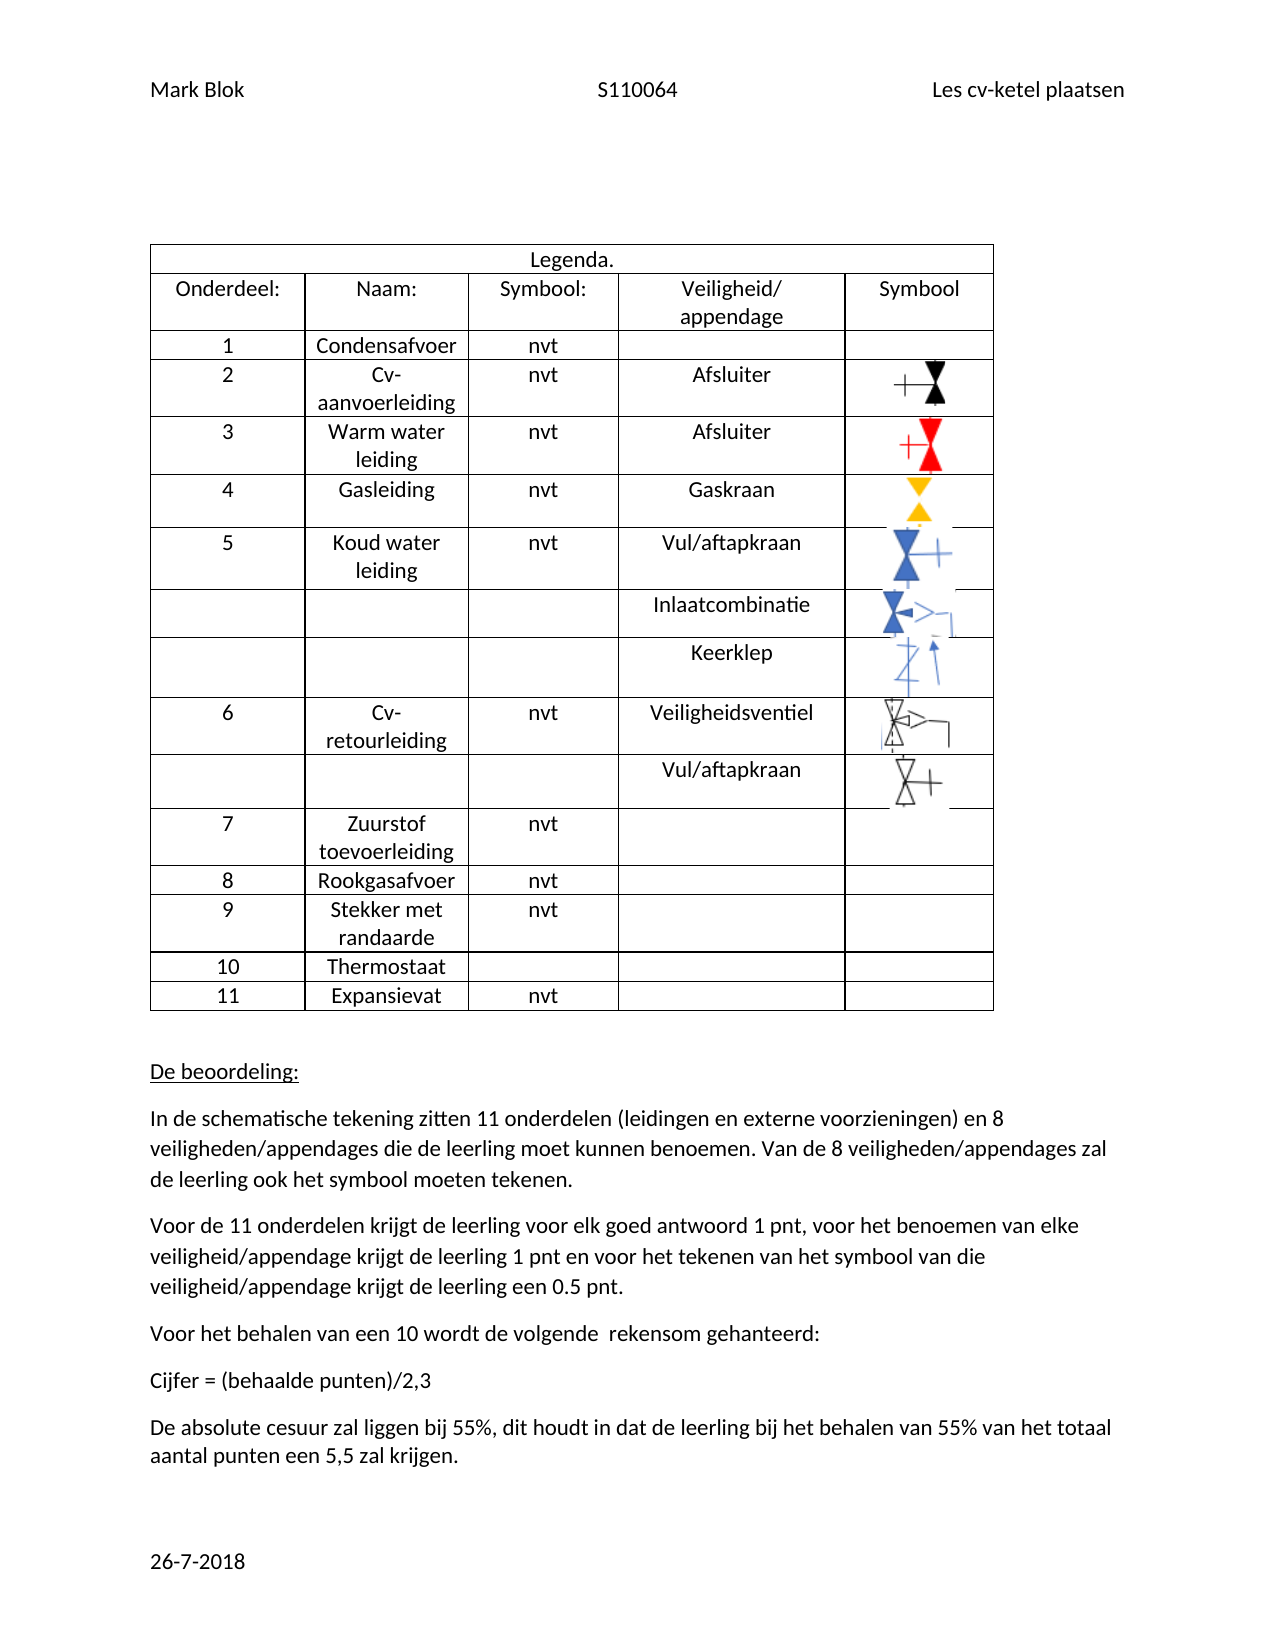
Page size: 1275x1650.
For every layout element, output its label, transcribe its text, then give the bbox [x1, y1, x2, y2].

table_cell [949, 638, 993, 697]
table_cell Koud water leiding [306, 528, 468, 589]
table_cell 9 [151, 895, 304, 951]
table_cell [846, 475, 904, 527]
table_cell 11 [151, 982, 304, 1009]
table_cell Afsluiter [619, 417, 844, 474]
table_cell Condensafvoer [306, 331, 468, 359]
table_cell nvt [469, 866, 618, 894]
table_cell 1 [151, 331, 304, 359]
table_cell [619, 953, 844, 981]
text Cijfer = (behaalde punten)/2,3 [150, 1366, 1125, 1394]
table_cell [151, 590, 304, 637]
table_cell nvt [469, 417, 618, 474]
table_cell [953, 528, 993, 589]
table_cell nvt [469, 895, 618, 951]
table_cell 6 [151, 698, 304, 754]
table_header Legenda. [151, 245, 993, 273]
table_cell Zuurstof toevoerleiding [306, 809, 468, 865]
table_cell nvt [469, 360, 618, 416]
text De absolute cesuur zal liggen bij 55%, dit houdt in dat de leerling bij het behalen van 55% van het totaal aantal punten een 5,5 zal krijgen. [150, 1413, 1125, 1469]
table_cell [306, 590, 468, 637]
table_cell Rookgasafvoer [306, 866, 468, 894]
table_cell [469, 953, 618, 981]
table_cell [846, 698, 993, 754]
table_cell Stekker met randaarde [306, 895, 468, 951]
table_cell 7 [151, 809, 304, 865]
table_cell Symbool [846, 274, 993, 330]
table_cell [950, 755, 993, 808]
table_cell [846, 360, 993, 416]
table_cell nvt [469, 331, 618, 359]
table_cell [945, 417, 993, 474]
table_cell Thermostaat [306, 953, 468, 981]
table_cell 10 [151, 953, 304, 981]
table_cell [846, 331, 993, 359]
table_cell [935, 475, 993, 527]
table_cell [619, 895, 844, 951]
table_cell Afsluiter [619, 360, 844, 416]
table_cell [306, 755, 468, 808]
table_cell [469, 755, 618, 808]
table_cell Warm water leiding [306, 417, 468, 474]
table_cell Symbool: [469, 274, 618, 330]
table_cell [846, 417, 894, 474]
table_cell 4 [151, 475, 304, 527]
table_cell nvt [469, 982, 618, 1009]
table_cell Vul/aftapkraan [619, 528, 844, 589]
table_cell [846, 755, 889, 808]
table_cell Inlaatcombinatie [619, 590, 844, 637]
table_cell 2 [151, 360, 304, 416]
text Voor de 11 onderdelen krijgt de leerling voor elk goed antwoord 1 pnt, voor het benoemen van elke veiligheid/appendage krijgt de leerling 1 pnt en voor het tekenen van het symbool van die veiligheid/appendage krijgt de leerling een 0.5 pnt. [150, 1212, 1125, 1300]
table_cell Cv-aanvoerleiding [306, 360, 468, 416]
table_cell [619, 866, 844, 894]
table_cell [846, 982, 993, 1009]
table_cell Naam: [306, 274, 468, 330]
table_cell Onderdeel: [151, 274, 304, 330]
table_cell Cv-retourleiding [306, 698, 468, 754]
table_cell 3 [151, 417, 304, 474]
table_cell [846, 895, 993, 951]
text Voor het behalen van een 10 wordt de volgende rekensom gehanteerd: [150, 1319, 1125, 1347]
table_cell [846, 590, 882, 637]
table_cell nvt [469, 475, 618, 527]
table_cell [846, 953, 993, 981]
table_cell nvt [469, 528, 618, 589]
table_cell [846, 638, 890, 697]
table_cell [846, 809, 993, 865]
table_cell nvt [469, 698, 618, 754]
table_cell [469, 638, 618, 697]
table_cell Vul/aftapkraan [619, 755, 844, 808]
table_cell [846, 866, 993, 894]
table_cell [619, 809, 844, 865]
table_cell Gaskraan [619, 475, 844, 527]
table_cell [957, 590, 993, 637]
table_cell [619, 982, 844, 1009]
table_cell [469, 590, 618, 637]
table_cell nvt [469, 809, 618, 865]
table_cell [846, 528, 886, 589]
table_cell [151, 755, 304, 808]
table_cell [306, 638, 468, 697]
table_cell [619, 331, 844, 359]
text In de schematische tekening zitten 11 onderdelen (leidingen en externe voorzieningen) en 8 veiligheden/appendages die de leerling moet kunnen benoemen. Van de 8 veiligheden/appendages zal de leerling ook het symbool moeten tekenen. [150, 1104, 1125, 1193]
table_cell Keerklep [619, 638, 844, 697]
table_cell Gasleiding [306, 475, 468, 527]
table_cell [151, 638, 304, 697]
table_cell 5 [151, 528, 304, 589]
table_cell Veiligheid/appendage [619, 274, 844, 330]
text De beoordeling: [150, 1057, 1125, 1086]
table_cell Veiligheidsventiel [619, 698, 844, 754]
table_cell Expansievat [306, 982, 468, 1009]
table_cell 8 [151, 866, 304, 894]
